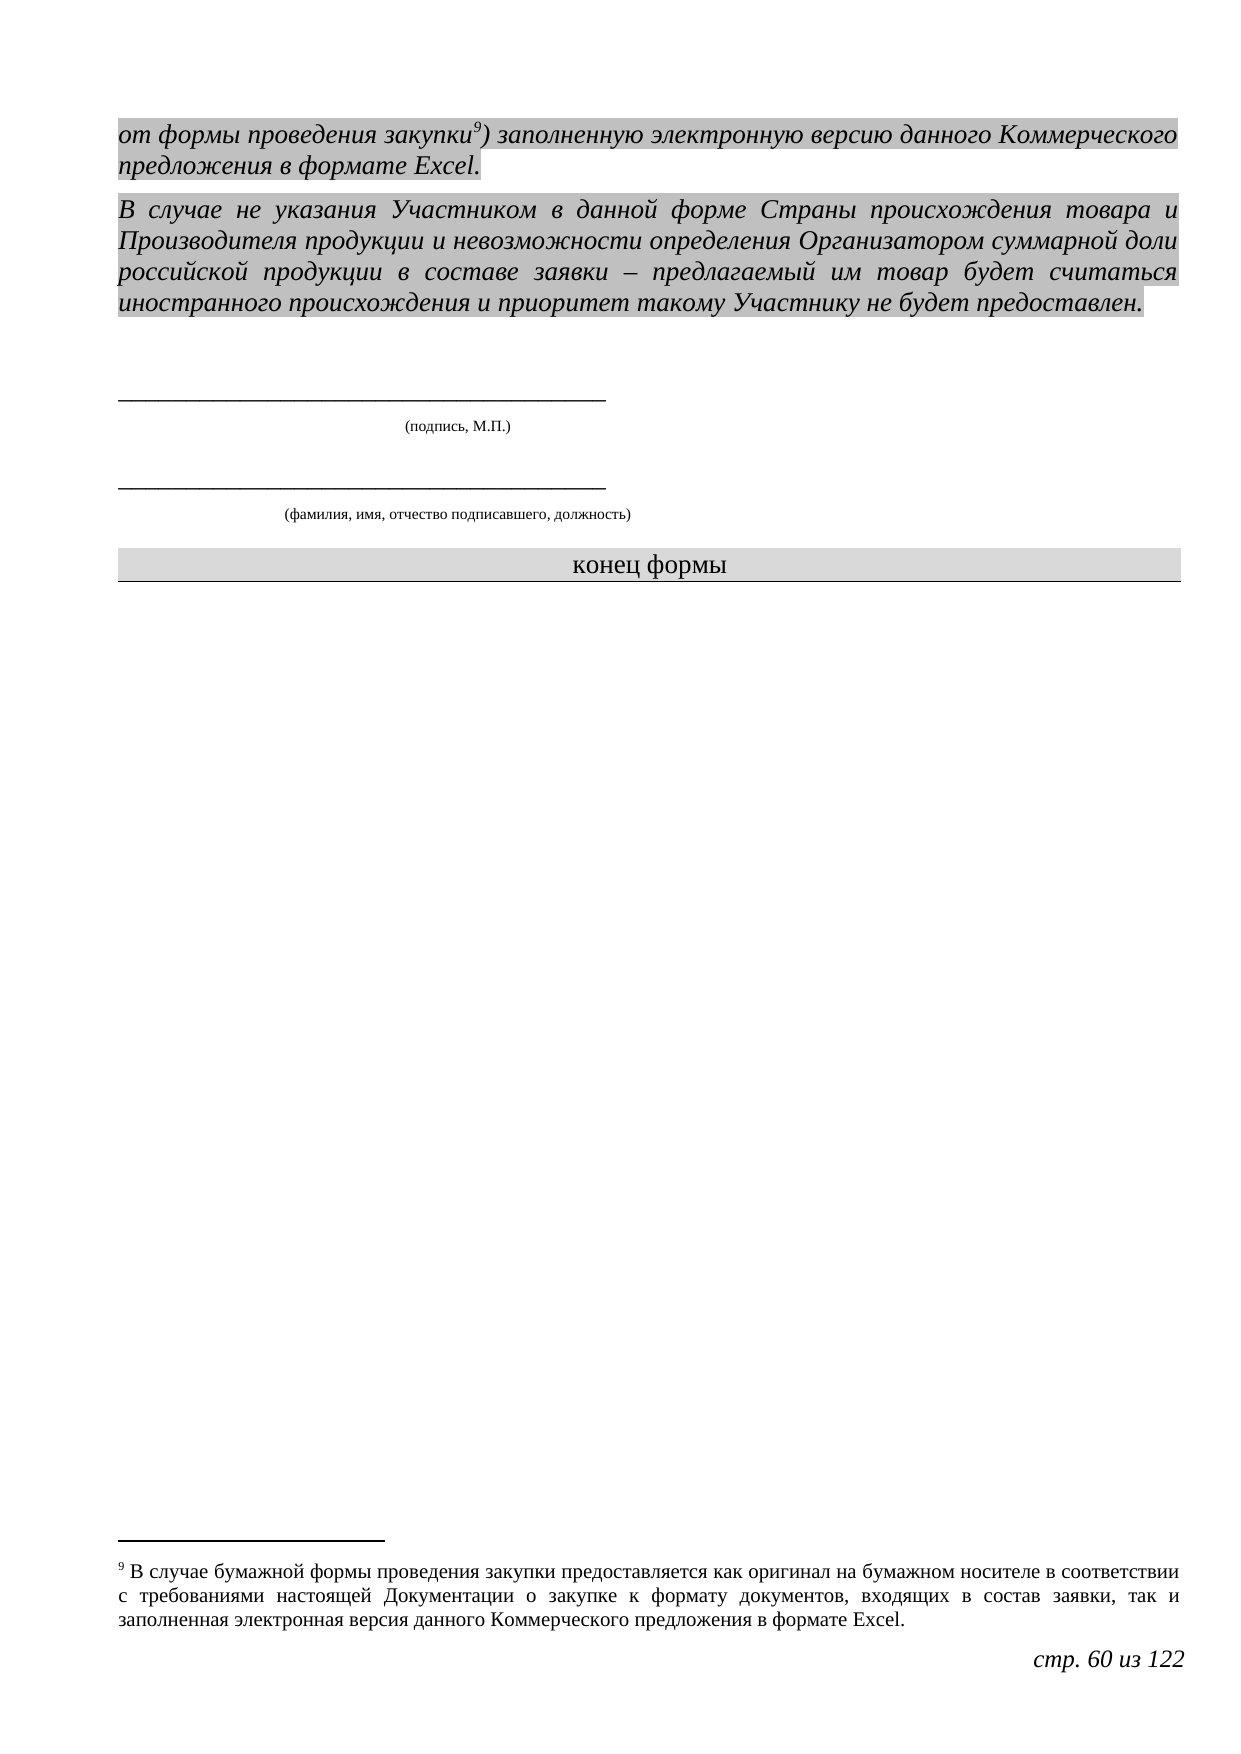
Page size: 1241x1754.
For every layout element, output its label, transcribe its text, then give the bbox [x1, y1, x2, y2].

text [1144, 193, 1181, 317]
text (подпись, М.П.) [118, 417, 797, 448]
text (фамилия, имя, отчество подписавшего, должность) [118, 504, 797, 536]
text ____________________________________ [118, 461, 1181, 492]
text конец формы [118, 548, 1181, 581]
text ____________________________________ [118, 374, 1181, 405]
